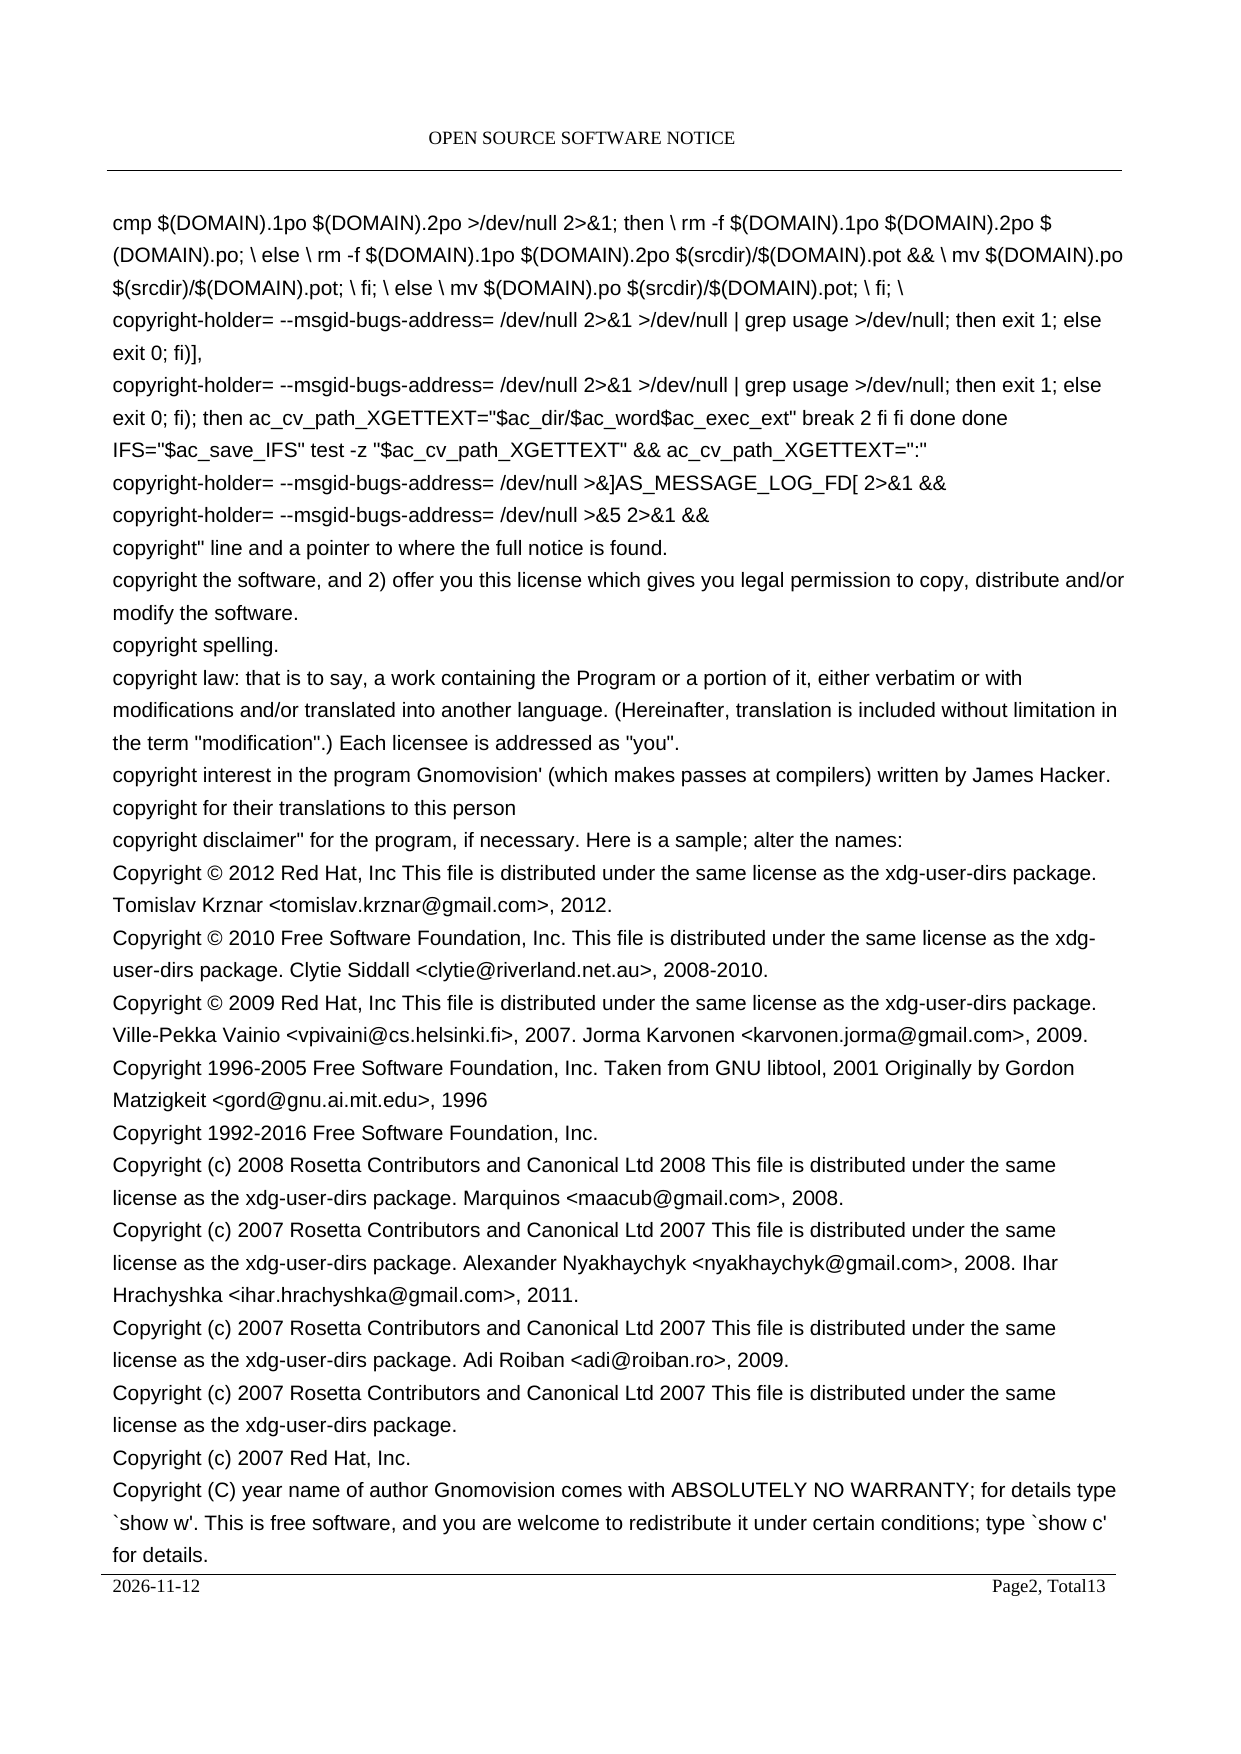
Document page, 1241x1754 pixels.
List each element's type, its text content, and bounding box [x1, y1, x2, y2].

text copyright-holder= --msgid-bugs-address= /dev/null 2>&1 >/dev/null | grep usage >/dev/null; then exit 1; else exit 0; fi); then ac_cv_path_XGETTEXT="$ac_dir/$ac_word$ac_exec_ext" break 2 fi fi done done IFS="$ac_save_IFS" test -z "$ac_cv_path_XGETTEXT" && ac_cv_path_XGETTEXT=":" [112, 369, 1128, 466]
text Copyright (c) 2007 Rosetta Contributors and Canonical Ltd 2007 This file is distributed under the same license as the xdg-user-dirs package. [112, 1376, 1128, 1441]
text copyright law: that is to say, a work containing the Program or a portion of it, either verbatim or with modifications and/or translated into another language. (Hereinafter, translation is included without limitation in the term "modification".) Each licensee is addressed as "you". [112, 661, 1128, 759]
text copyright-holder= --msgid-bugs-address= /dev/null >&5 2>&1 && [112, 499, 1128, 531]
text Copyright (c) 2007 Rosetta Contributors and Canonical Ltd 2007 This file is distributed under the same license as the xdg-user-dirs package. Alexander Nyakhaychyk <nyakhaychyk@gmail.com>, 2008. Ihar Hrachyshka <ihar.hrachyshka@gmail.com>, 2011. [112, 1214, 1128, 1311]
text copyright for their translations to this person [112, 791, 1128, 824]
text Copyright (c) 2008 Rosetta Contributors and Canonical Ltd 2008 This file is distributed under the same license as the xdg-user-dirs package. Marquinos <maacub@gmail.com>, 2008. [112, 1149, 1128, 1214]
text copyright disclaimer" for the program, if necessary. Here is a sample; alter the names: [112, 824, 1128, 856]
text Copyright (c) 2007 Red Hat, Inc. [112, 1441, 1128, 1474]
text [112, 206, 1128, 304]
text copyright spelling. [112, 629, 1128, 661]
text Copyright © 2012 Red Hat, Inc This file is distributed under the same license as the xdg-user-dirs package. Tomislav Krznar <tomislav.krznar@gmail.com>, 2012. [112, 856, 1128, 921]
text Copyright © 2009 Red Hat, Inc This file is distributed under the same license as the xdg-user-dirs package. Ville-Pekka Vainio <vpivaini@cs.helsinki.fi>, 2007. Jorma Karvonen <karvonen.jorma@gmail.com>, 2009. [112, 986, 1128, 1051]
text copyright the software, and 2) offer you this license which gives you legal permission to copy, distribute and/or modify the software. [112, 564, 1128, 629]
text Copyright 1996-2005 Free Software Foundation, Inc. Taken from GNU libtool, 2001 Originally by Gordon Matzigkeit <gord@gnu.ai.mit.edu>, 1996 [112, 1051, 1128, 1116]
text Copyright © 2010 Free Software Foundation, Inc. This file is distributed under the same license as the xdg-user-dirs package. Clytie Siddall <clytie@riverland.net.au>, 2008-2010. [112, 921, 1128, 986]
text copyright-holder= --msgid-bugs-address= /dev/null 2>&1 >/dev/null | grep usage >/dev/null; then exit 1; else exit 0; fi)], [112, 304, 1128, 369]
text copyright interest in the program Gnomovision' (which makes passes at compilers) written by James Hacker. [112, 759, 1128, 791]
text Copyright 1992-2016 Free Software Foundation, Inc. [112, 1116, 1128, 1149]
text Copyright (c) 2007 Rosetta Contributors and Canonical Ltd 2007 This file is distributed under the same license as the xdg-user-dirs package. Adi Roiban <adi@roiban.ro>, 2009. [112, 1311, 1128, 1376]
text copyright" line and a pointer to where the full notice is found. [112, 531, 1128, 564]
text Copyright (C) year name of author Gnomovision comes with ABSOLUTELY NO WARRANTY; for details type `show w'. This is free software, and you are welcome to redistribute it under certain conditions; type `show c' for details. [112, 1474, 1128, 1571]
text copyright-holder= --msgid-bugs-address= /dev/null >&]AS_MESSAGE_LOG_FD[ 2>&1 && [112, 466, 1128, 499]
